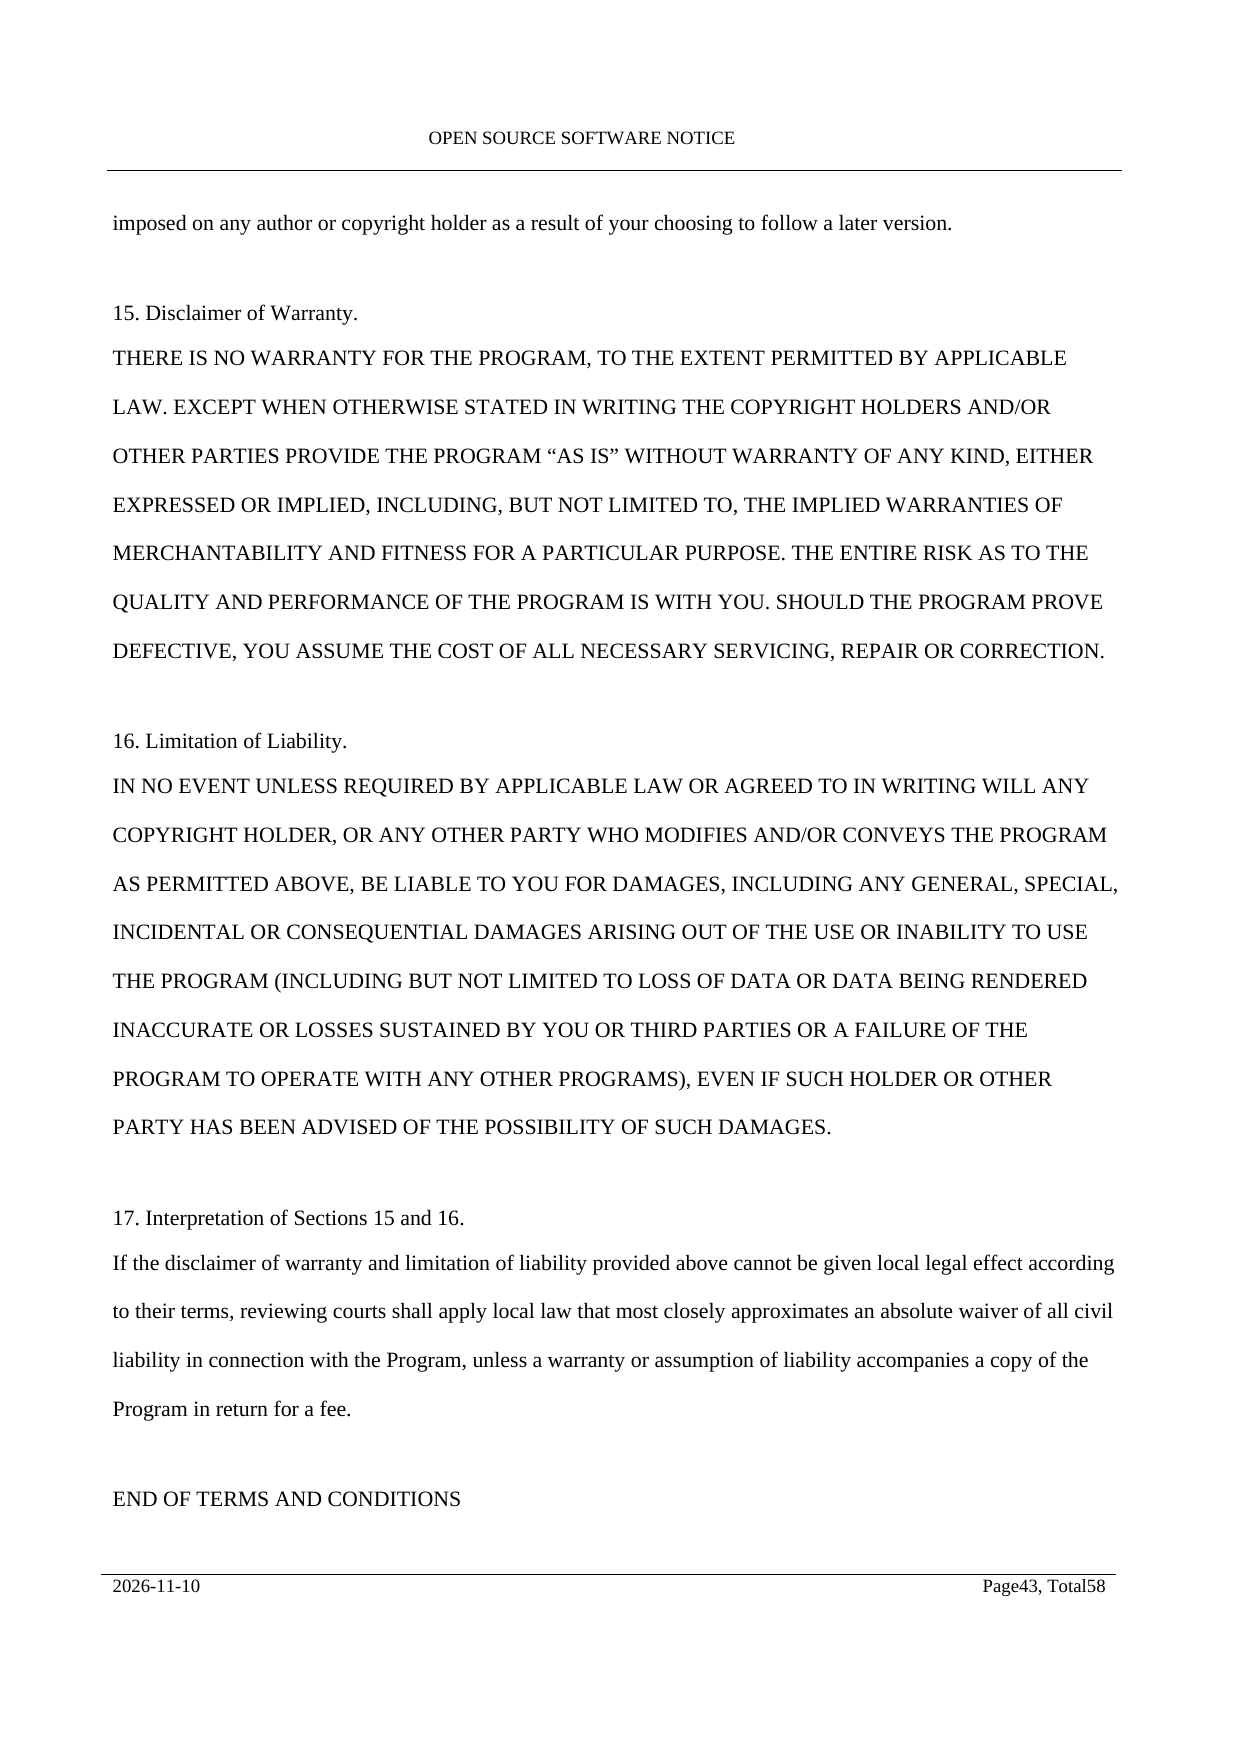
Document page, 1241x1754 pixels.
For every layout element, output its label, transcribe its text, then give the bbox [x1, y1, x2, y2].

text IN NO EVENT UNLESS REQUIRED BY APPLICABLE LAW OR AGREED TO IN WRITING WILL ANY COPYRIGHT HOLDER, OR ANY OTHER PARTY WHO MODIFIES AND/OR CONVEYS THE PROGRAM AS PERMITTED ABOVE, BE LIABLE TO YOU FOR DAMAGES, INCLUDING ANY GENERAL, SPECIAL, INCIDENTAL OR CONSEQUENTIAL DAMAGES ARISING OUT OF THE USE OR INABILITY TO USE THE PROGRAM (INCLUDING BUT NOT LIMITED TO LOSS OF DATA OR DATA BEING RENDERED INACCURATE OR LOSSES SUSTAINED BY YOU OR THIRD PARTIES OR A FAILURE OF THE PROGRAM TO OPERATE WITH ANY OTHER PROGRAMS), EVEN IF SUCH HOLDER OR OTHER PARTY HAS BEEN ADVISED OF THE POSSIBILITY OF SUCH DAMAGES. [112, 769, 1128, 1143]
text 17. Interpretation of Sections 15 and 16. [112, 1201, 1128, 1233]
text If the disclaimer of warranty and limitation of liability provided above cannot be given local legal effect according to their terms, reviewing courts shall apply local law that most closely approximates an absolute waiver of all civil liability in connection with the Program, unless a warranty or assumption of liability accompanies a copy of the Program in return for a fee. [112, 1246, 1128, 1425]
text END OF TERMS AND CONDITIONS [112, 1482, 1128, 1515]
text THERE IS NO WARRANTY FOR THE PROGRAM, TO THE EXTENT PERMITTED BY APPLICABLE LAW. EXCEPT WHEN OTHERWISE STATED IN WRITING THE COPYRIGHT HOLDERS AND/OR OTHER PARTIES PROVIDE THE PROGRAM “AS IS” WITHOUT WARRANTY OF ANY KIND, EITHER EXPRESSED OR IMPLIED, INCLUDING, BUT NOT LIMITED TO, THE IMPLIED WARRANTIES OF MERCHANTABILITY AND FITNESS FOR A PARTICULAR PURPOSE. THE ENTIRE RISK AS TO THE QUALITY AND PERFORMANCE OF THE PROGRAM IS WITH YOU. SHOULD THE PROGRAM PROVE DEFECTIVE, YOU ASSUME THE COST OF ALL NECESSARY SERVICING, REPAIR OR CORRECTION. [112, 342, 1128, 667]
text 15. Disclaimer of Warranty. [112, 297, 1128, 329]
text 16. Limitation of Liability. [112, 724, 1128, 757]
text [112, 206, 1128, 239]
